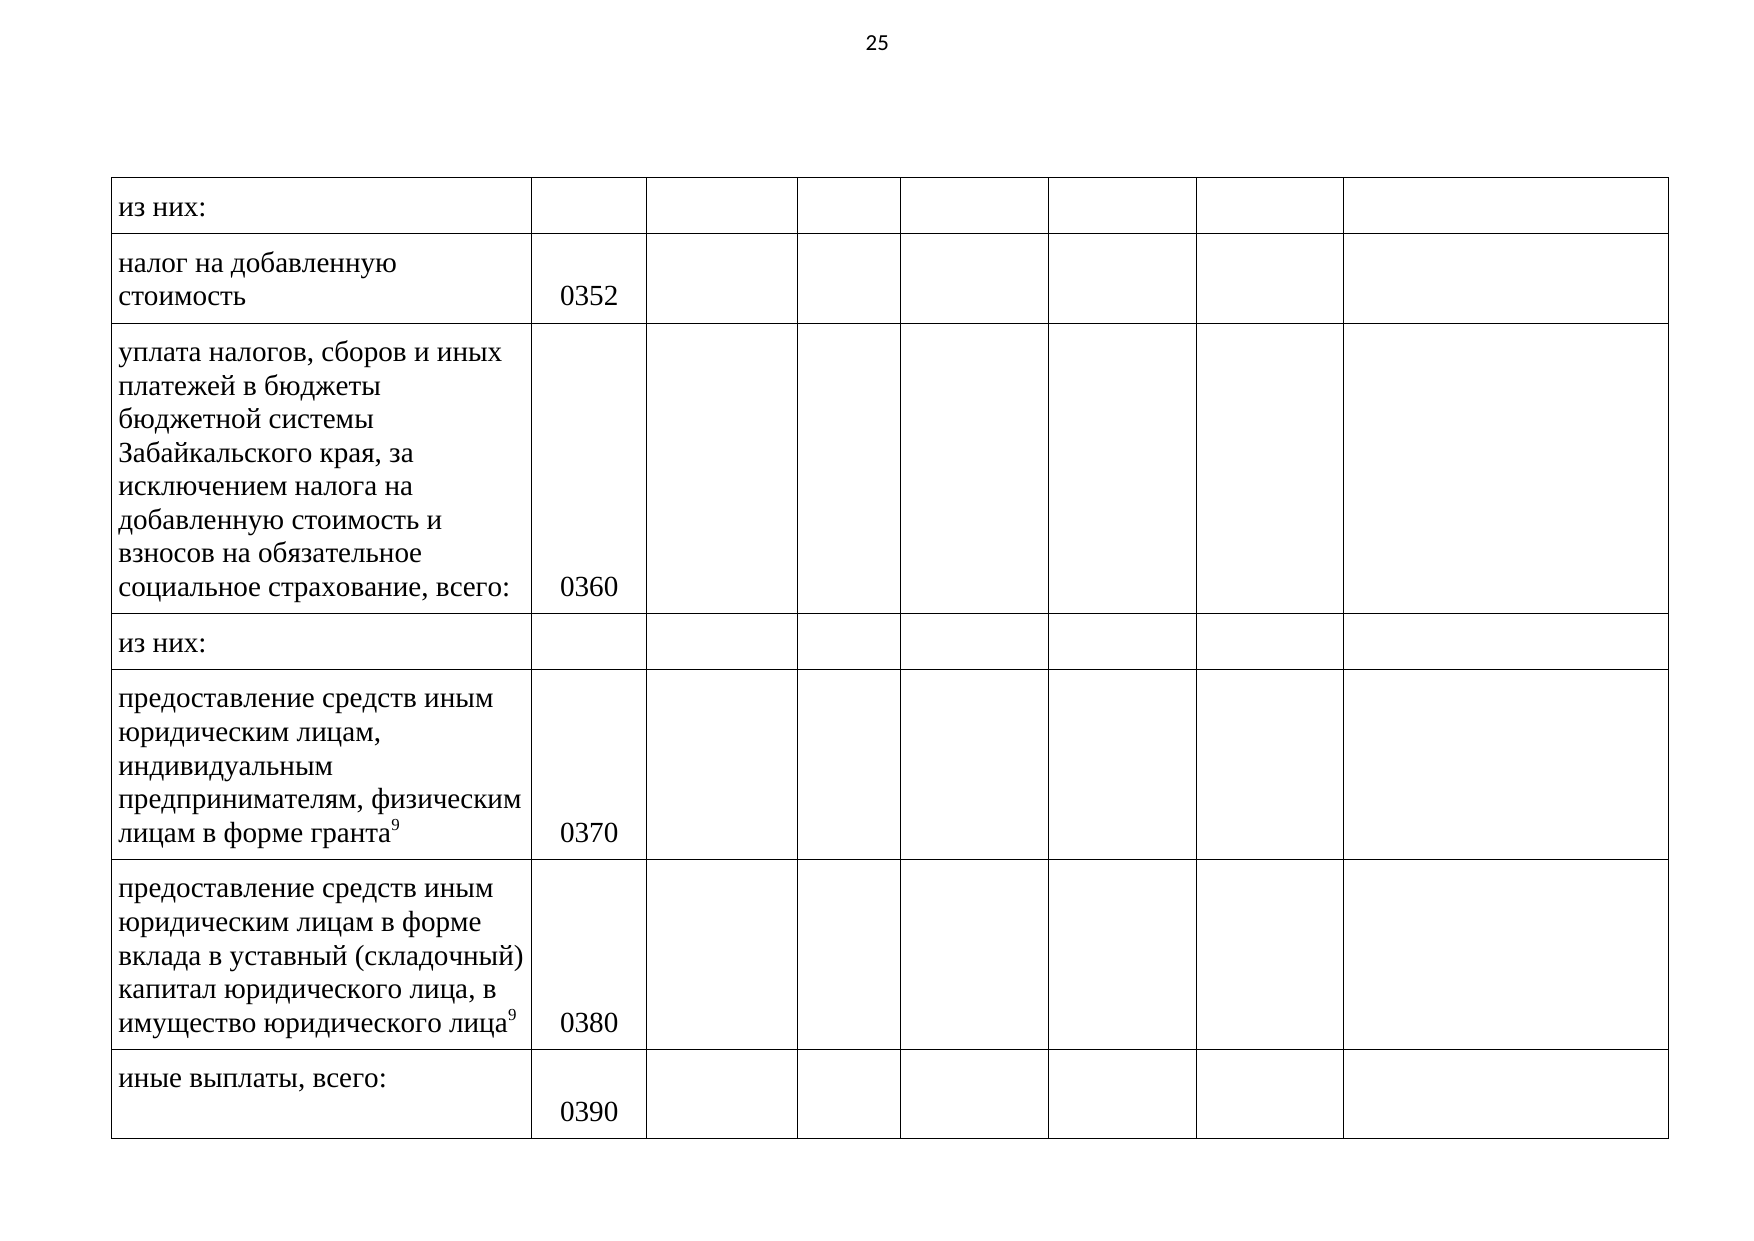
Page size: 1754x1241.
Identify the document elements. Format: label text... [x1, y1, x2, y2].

table_cell 0370 [532, 670, 646, 859]
table_cell [1197, 614, 1343, 669]
table_cell [647, 178, 797, 233]
table_cell [1197, 1050, 1343, 1138]
table_cell [647, 324, 797, 613]
table_cell [647, 1050, 797, 1138]
table_cell [1049, 1050, 1196, 1138]
table_cell [647, 860, 797, 1049]
table_cell 0380 [532, 860, 646, 1049]
table_cell [1344, 614, 1668, 669]
table_cell [798, 670, 900, 859]
table_cell уплата налогов, сборов и иных платежей в бюджеты бюджетной системы Забайкальского края, за исключением налога на добавленную стоимость и взносов на обязательное социальное страхование, всего: [112, 324, 531, 613]
table_cell предоставление средств иным юридическим лицам, индивидуальным предпринимателям, физическим лицам в форме гранта9 [112, 670, 531, 859]
table_cell [1344, 860, 1668, 1049]
table_cell [1344, 1050, 1668, 1138]
table_cell [798, 324, 900, 613]
table_cell [798, 1050, 900, 1138]
table_cell [1197, 234, 1343, 322]
table_cell иные выплаты, всего: [112, 1050, 531, 1138]
table_cell [1049, 670, 1196, 859]
table_cell [901, 178, 1048, 233]
table_cell [1049, 860, 1196, 1049]
table_cell [1344, 178, 1668, 233]
table_cell [1344, 670, 1668, 859]
table_cell из них: [112, 178, 531, 233]
table_cell [901, 324, 1048, 613]
table_cell [1197, 670, 1343, 859]
table_cell [647, 234, 797, 322]
table_cell [647, 614, 797, 669]
table_cell [647, 670, 797, 859]
table_cell [1049, 614, 1196, 669]
table_cell [798, 178, 900, 233]
table_cell [901, 860, 1048, 1049]
table_cell [901, 614, 1048, 669]
table_cell [798, 860, 900, 1049]
table_cell [901, 234, 1048, 322]
table_cell [1197, 178, 1343, 233]
table_cell [1197, 860, 1343, 1049]
table_cell [1049, 178, 1196, 233]
table_cell [798, 614, 900, 669]
table_cell 0360 [532, 324, 646, 613]
table_cell [1049, 324, 1196, 613]
table_cell [532, 614, 646, 669]
table_cell из них: [112, 614, 531, 669]
table_cell [901, 1050, 1048, 1138]
table_cell [901, 670, 1048, 859]
table_cell 0352 [532, 234, 646, 322]
table_cell [798, 234, 900, 322]
table_cell [1344, 324, 1668, 613]
table_cell [1344, 234, 1668, 322]
table_cell 0390 [532, 1050, 646, 1138]
table_cell [532, 178, 646, 233]
table_cell предоставление средств иным юридическим лицам в форме вклада в уставный (складочный) капитал юридического лица, в имущество юридического лица9 [112, 860, 531, 1049]
table_cell налог на добавленную стоимость [112, 234, 531, 322]
table_cell [1049, 234, 1196, 322]
table_cell [1197, 324, 1343, 613]
